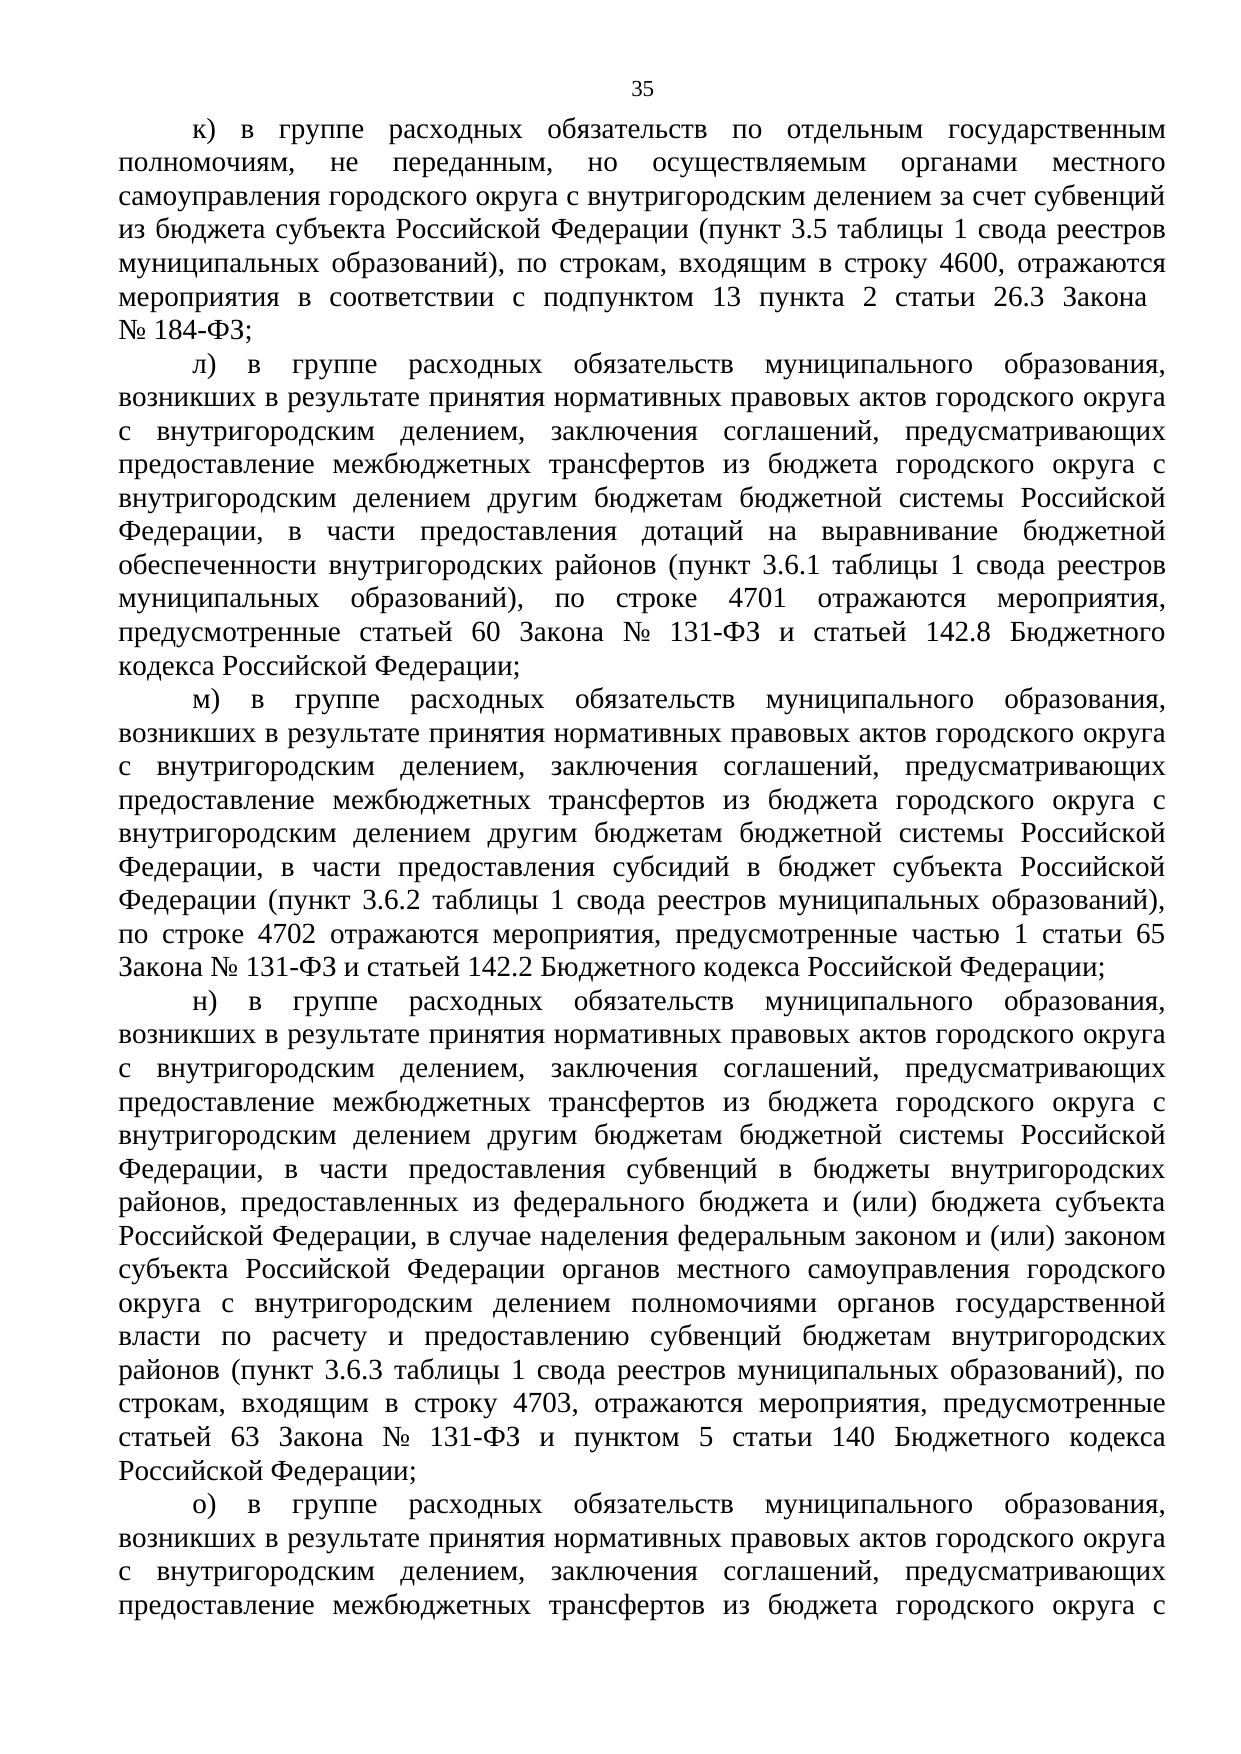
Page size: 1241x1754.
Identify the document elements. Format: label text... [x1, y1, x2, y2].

text н) в группе расходных обязательств муниципального образования, возникших в результате принятия нормативных правовых актов городского округа с внутригородским делением, заключения соглашений, предусматривающих предоставление межбюджетных трансфертов из бюджета городского округа с внутригородским делением другим бюджетам бюджетной системы Российской Федерации, в части предоставления субвенций в бюджеты внутригородских районов, предоставленных из федерального бюджета и (или) бюджета субъекта Российской Федерации, в случае наделения федеральным законом и (или) законом субъекта Российской Федерации органов местного самоуправления городского округа с внутригородским делением полномочиями органов государственной власти по расчету и предоставлению субвенций бюджетам внутригородских районов (пункт 3.6.3 таблицы 1 свода реестров муниципальных образований), по строкам, входящим в строку 4703, отражаются мероприятия, предусмотренные статьей 63 Закона № 131-ФЗ и пунктом 5 статьи 140 Бюджетного кодекса Российской Федерации; [118, 983, 1167, 1486]
text л) в группе расходных обязательств муниципального образования, возникших в результате принятия нормативных правовых актов городского округа с внутригородским делением, заключения соглашений, предусматривающих предоставление межбюджетных трансфертов из бюджета городского округа с внутригородским делением другим бюджетам бюджетной системы Российской Федерации, в части предоставления дотаций на выравнивание бюджетной обеспеченности внутригородских районов (пункт 3.6.1 таблицы 1 свода реестров муниципальных образований), по строке 4701 отражаются мероприятия, предусмотренные статьей 60 Закона № 131-ФЗ и статьей 142.8 Бюджетного кодекса Российской Федерации; [118, 346, 1167, 681]
text к) в группе расходных обязательств по отдельным государственным полномочиям, не переданным, но осуществляемым органами местного самоуправления городского округа с внутригородским делением за счет субвенций из бюджета субъекта Российской Федерации (пункт 3.5 таблицы 1 свода реестров муниципальных образований), по строкам, входящим в строку 4600, отражаются мероприятия в соответствии с подпунктом 13 пункта 2 статьи 26.3 Закона № 184-ФЗ; [118, 111, 1167, 346]
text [118, 1486, 1167, 1620]
text м) в группе расходных обязательств муниципального образования, возникших в результате принятия нормативных правовых актов городского округа с внутригородским делением, заключения соглашений, предусматривающих предоставление межбюджетных трансфертов из бюджета городского округа с внутригородским делением другим бюджетам бюджетной системы Российской Федерации, в части предоставления субсидий в бюджет субъекта Российской Федерации (пункт 3.6.2 таблицы 1 свода реестров муниципальных образований), по строке 4702 отражаются мероприятия, предусмотренные частью 1 статьи 65 Закона № 131-ФЗ и статьей 142.2 Бюджетного кодекса Российской Федерации; [118, 681, 1167, 983]
